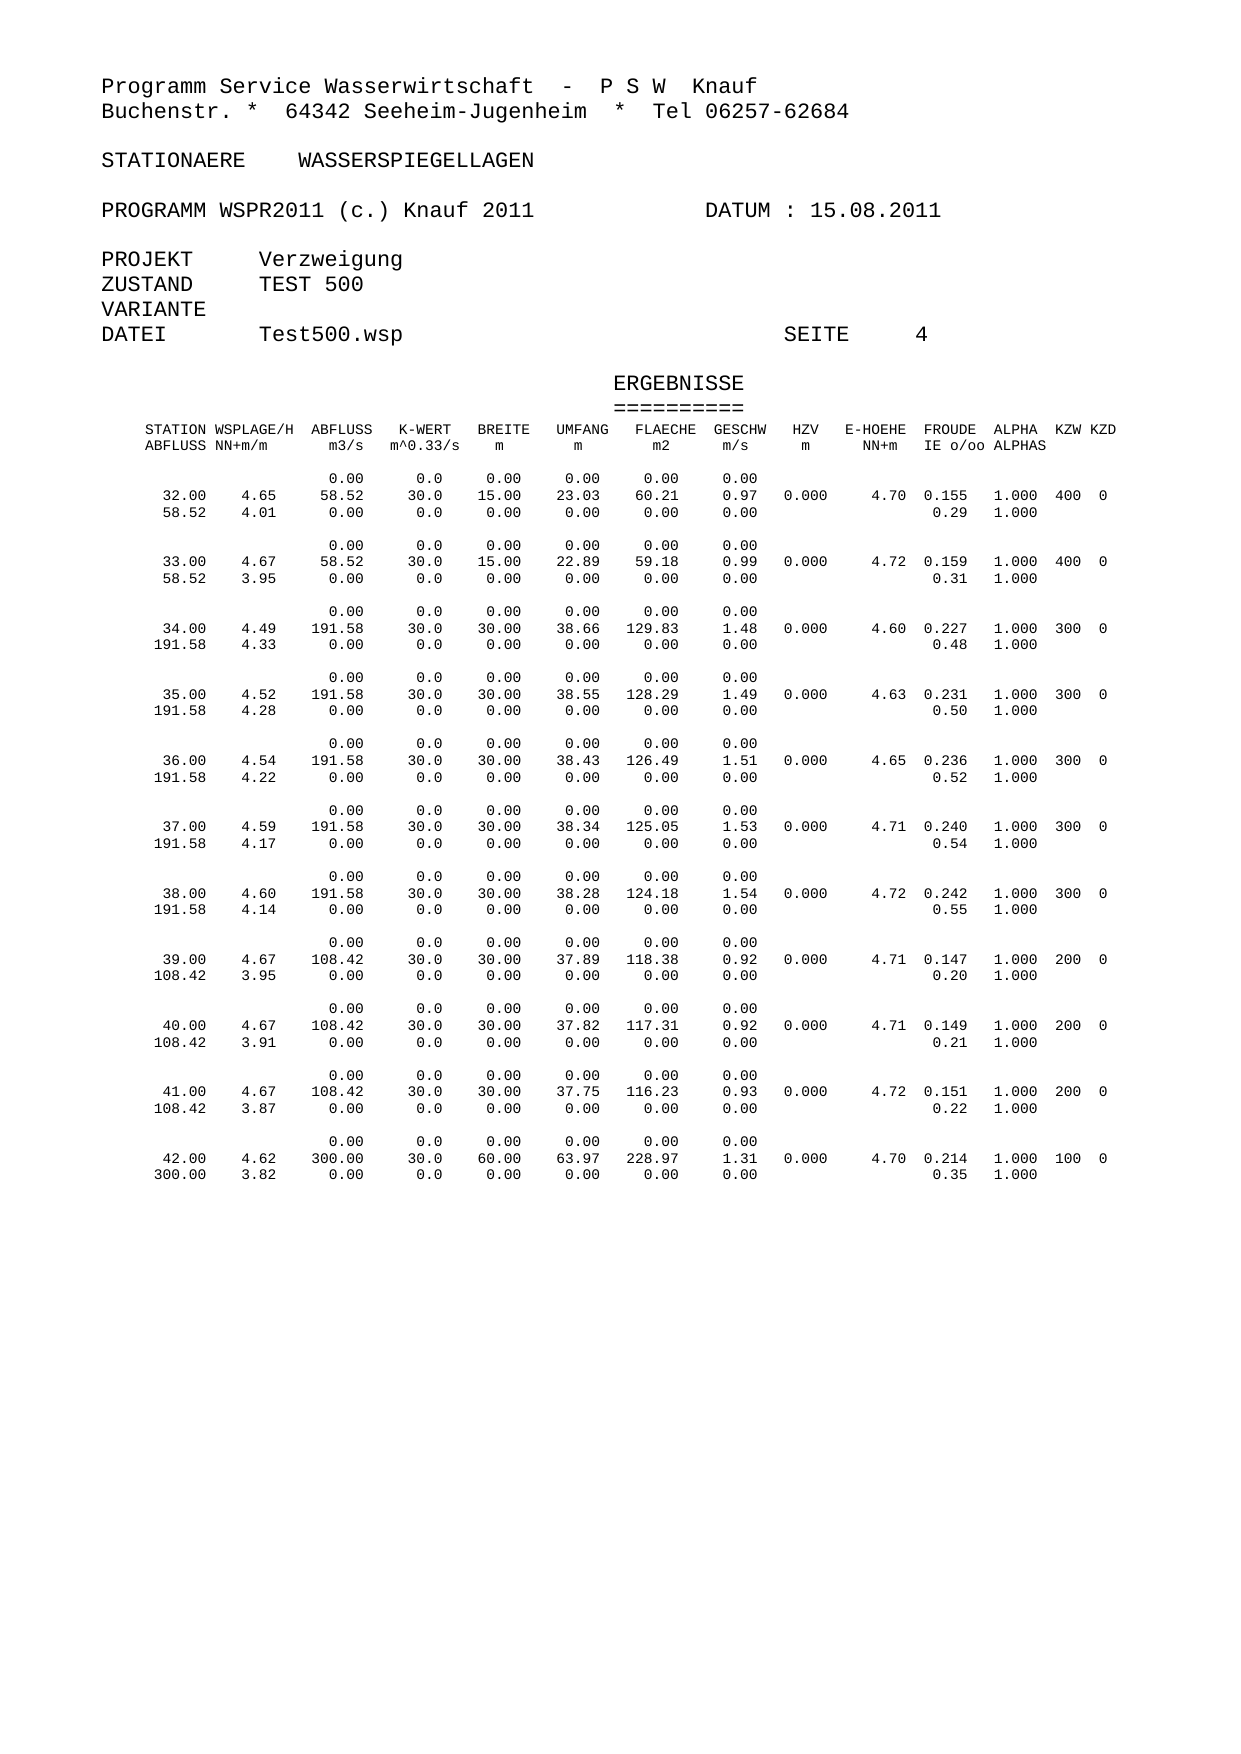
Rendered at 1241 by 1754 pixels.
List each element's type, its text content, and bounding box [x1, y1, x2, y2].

text 0.00 0.0 0.00 0.00 0.00 0.00 [75, 472, 1165, 488]
text 42.00 4.62 300.00 30.0 60.00 63.97 228.97 1.31 0.000 4.70 0.214 1.000 100 0 [75, 1151, 1165, 1167]
text 32.00 4.65 58.52 30.0 15.00 23.03 60.21 0.97 0.000 4.70 0.155 1.000 400 0 [75, 488, 1165, 505]
text 0.00 0.0 0.00 0.00 0.00 0.00 [75, 1002, 1165, 1018]
text 0.00 0.0 0.00 0.00 0.00 0.00 [75, 1068, 1165, 1084]
text ERGEBNISSE [75, 372, 1165, 397]
text 37.00 4.59 191.58 30.0 30.00 38.34 125.05 1.53 0.000 4.71 0.240 1.000 300 0 [75, 819, 1165, 836]
text 0.00 0.0 0.00 0.00 0.00 0.00 [75, 604, 1165, 621]
text ABFLUSS NN+m/m m3/s m^0.33/s m m m2 m/s m NN+m IE o/oo ALPHAS [75, 439, 1165, 455]
text 58.52 4.01 0.00 0.0 0.00 0.00 0.00 0.00 0.29 1.000 [75, 505, 1165, 521]
text 41.00 4.67 108.42 30.0 30.00 37.75 116.23 0.93 0.000 4.72 0.151 1.000 200 0 [75, 1084, 1165, 1101]
text 0.00 0.0 0.00 0.00 0.00 0.00 [75, 671, 1165, 687]
text 191.58 4.22 0.00 0.0 0.00 0.00 0.00 0.00 0.52 1.000 [75, 770, 1165, 786]
text ZUSTAND TEST 500 [75, 273, 1165, 298]
text DATEI Test500.wsp SEITE 4 [75, 323, 1165, 348]
text 39.00 4.67 108.42 30.0 30.00 37.89 118.38 0.92 0.000 4.71 0.147 1.000 200 0 [75, 952, 1165, 969]
text 108.42 3.91 0.00 0.0 0.00 0.00 0.00 0.00 0.21 1.000 [75, 1035, 1165, 1051]
text PROJEKT Verzweigung [75, 248, 1165, 273]
text 0.00 0.0 0.00 0.00 0.00 0.00 [75, 869, 1165, 886]
text 38.00 4.60 191.58 30.0 30.00 38.28 124.18 1.54 0.000 4.72 0.242 1.000 300 0 [75, 886, 1165, 902]
text 108.42 3.87 0.00 0.0 0.00 0.00 0.00 0.00 0.22 1.000 [75, 1101, 1165, 1118]
text 35.00 4.52 191.58 30.0 30.00 38.55 128.29 1.49 0.000 4.63 0.231 1.000 300 0 [75, 687, 1165, 704]
text 0.00 0.0 0.00 0.00 0.00 0.00 [75, 936, 1165, 952]
text 191.58 4.28 0.00 0.0 0.00 0.00 0.00 0.00 0.50 1.000 [75, 704, 1165, 720]
text ========== [75, 397, 1165, 422]
text PROGRAMM WSPR2011 (c.) Knauf 2011 DATUM : 15.08.2011 [75, 199, 1165, 224]
text VARIANTE [75, 298, 1165, 323]
text 40.00 4.67 108.42 30.0 30.00 37.82 117.31 0.92 0.000 4.71 0.149 1.000 200 0 [75, 1018, 1165, 1035]
text 191.58 4.33 0.00 0.0 0.00 0.00 0.00 0.00 0.48 1.000 [75, 637, 1165, 654]
text 0.00 0.0 0.00 0.00 0.00 0.00 [75, 737, 1165, 753]
text Programm Service Wasserwirtschaft - P S W Knauf [75, 75, 1165, 100]
text 300.00 3.82 0.00 0.0 0.00 0.00 0.00 0.00 0.35 1.000 [75, 1167, 1165, 1184]
text STATIONAERE WASSERSPIEGELLAGEN [75, 149, 1165, 174]
text 191.58 4.14 0.00 0.0 0.00 0.00 0.00 0.00 0.55 1.000 [75, 902, 1165, 919]
text 0.00 0.0 0.00 0.00 0.00 0.00 [75, 803, 1165, 819]
text 0.00 0.0 0.00 0.00 0.00 0.00 [75, 538, 1165, 554]
text 191.58 4.17 0.00 0.0 0.00 0.00 0.00 0.00 0.54 1.000 [75, 836, 1165, 853]
text 36.00 4.54 191.58 30.0 30.00 38.43 126.49 1.51 0.000 4.65 0.236 1.000 300 0 [75, 753, 1165, 770]
text Buchenstr. * 64342 Seeheim-Jugenheim * Tel 06257-62684 [75, 100, 1165, 124]
text 34.00 4.49 191.58 30.0 30.00 38.66 129.83 1.48 0.000 4.60 0.227 1.000 300 0 [75, 621, 1165, 637]
text STATION WSPLAGE/H ABFLUSS K-WERT BREITE UMFANG FLAECHE GESCHW HZV E-HOEHE FROUDE ALPHA KZW KZD [75, 422, 1165, 439]
text 58.52 3.95 0.00 0.0 0.00 0.00 0.00 0.00 0.31 1.000 [75, 571, 1165, 588]
text 33.00 4.67 58.52 30.0 15.00 22.89 59.18 0.99 0.000 4.72 0.159 1.000 400 0 [75, 554, 1165, 571]
text 108.42 3.95 0.00 0.0 0.00 0.00 0.00 0.00 0.20 1.000 [75, 969, 1165, 985]
text 0.00 0.0 0.00 0.00 0.00 0.00 [75, 1134, 1165, 1151]
